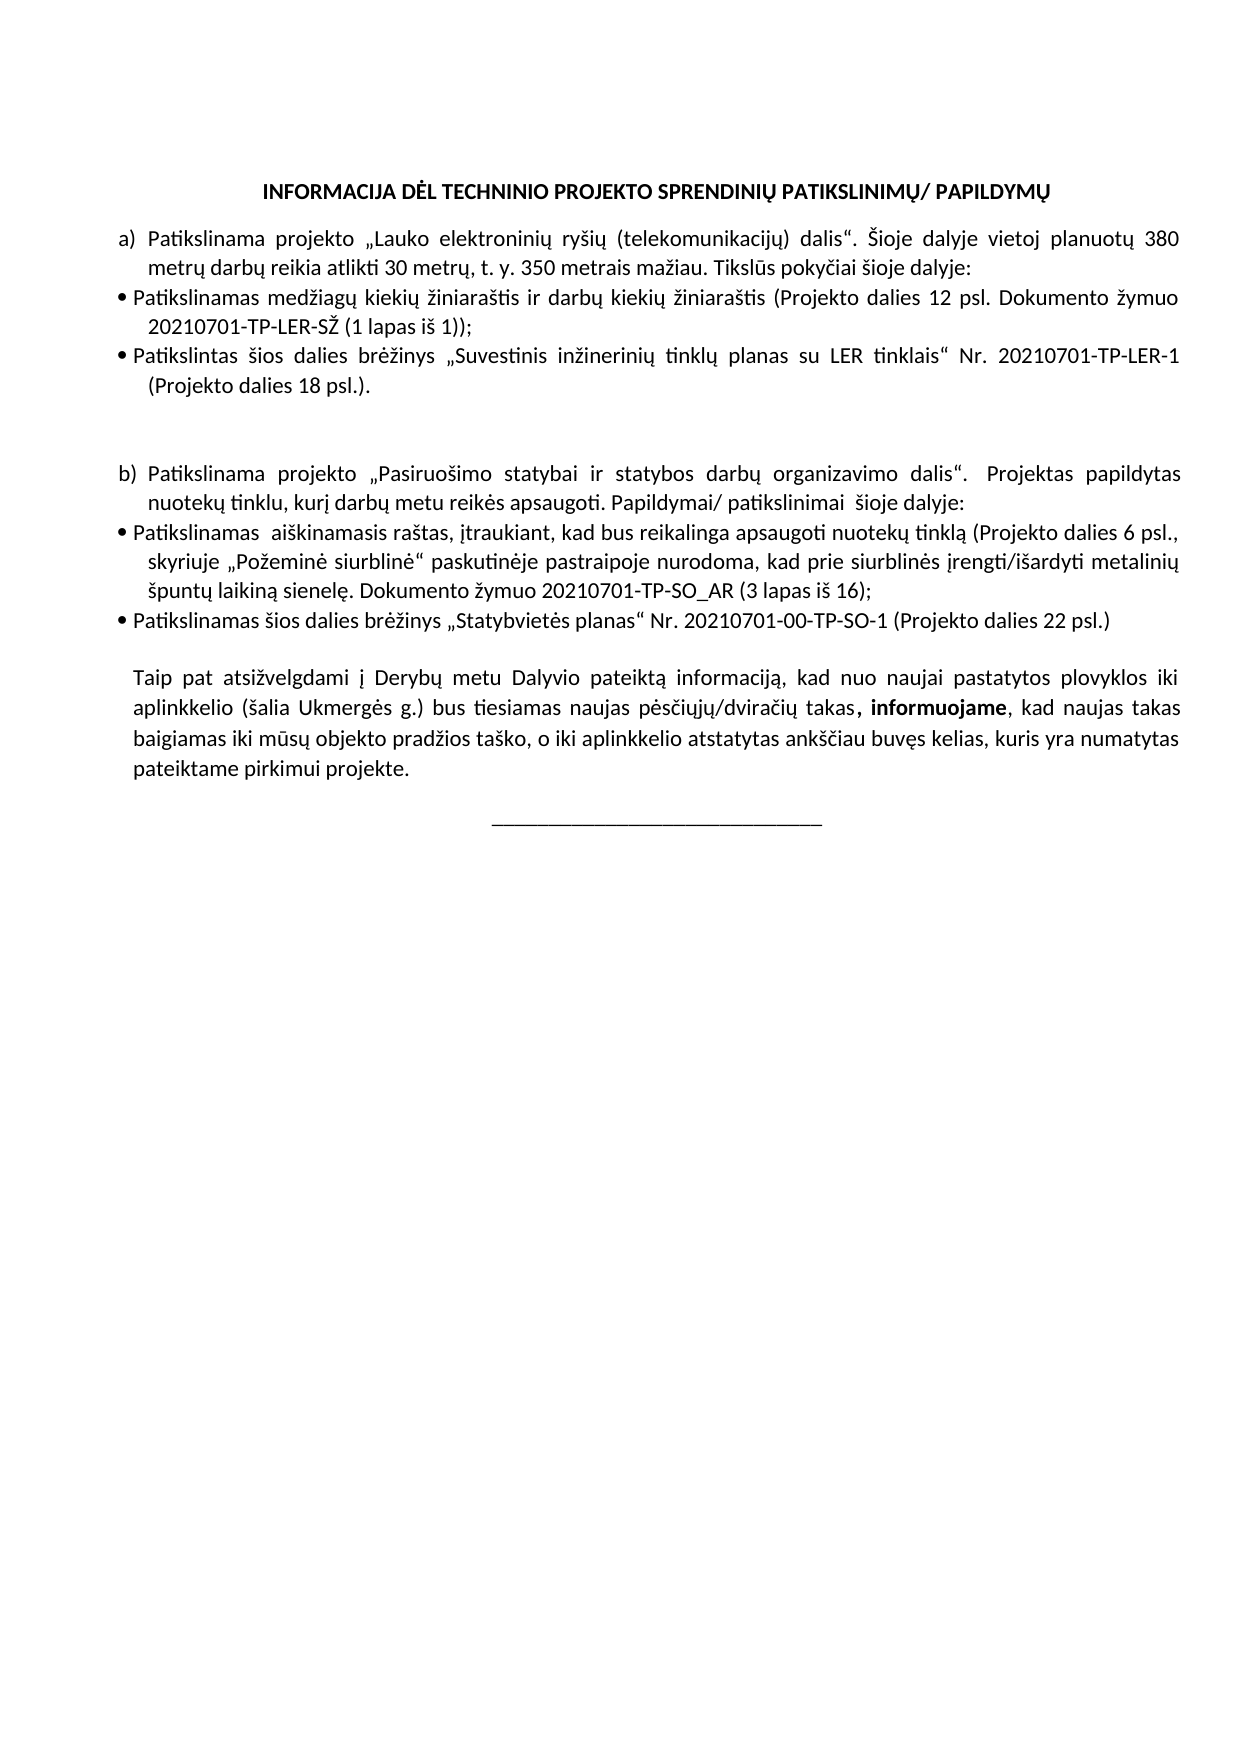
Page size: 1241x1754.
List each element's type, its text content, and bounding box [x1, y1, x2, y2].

list Patikslinamas medžiagų kiekių žiniaraštis ir darbų kiekių žiniaraštis (Projekto dalies 12 psl. Dokumento žymuo 20210701-TP-LER-SŽ (1 lapas iš 1)); [118, 283, 1181, 340]
list Patikslinama projekto „Lauko elektroninių ryšių (telekomunikacijų) dalis“. Šioje dalyje vietoj planuotų 380 metrų darbų reikia atlikti 30 metrų, t. y. 350 metrais mažiau. Tikslūs pokyčiai šioje dalyje: [118, 224, 1181, 281]
text _____________________________ [133, 801, 1181, 829]
list Patikslinama projekto „Pasiruošimo statybai ir statybos darbų organizavimo dalis“. Projektas papildytas nuotekų tinklu, kurį darbų metu reikės apsaugoti. Papildymai/ patikslinimai šioje dalyje: [118, 459, 1181, 516]
list Patikslinamas šios dalies brėžinys „Statybvietės planas“ Nr. 20210701-00-TP-SO-1 (Projekto dalies 22 psl.) [118, 606, 1181, 634]
text INFORMACIJA DĖL TECHNINIO PROJEKTO SPRENDINIŲ PATIKSLINIMŲ/ PAPILDYMŲ [133, 177, 1181, 205]
list Patikslintas šios dalies brėžinys „Suvestinis inžinerinių tinklų planas su LER tinklais“ Nr. 20210701-TP-LER-1 (Projekto dalies 18 psl.). [118, 342, 1181, 399]
text Taip pat atsižvelgdami į Derybų metu Dalyvio pateiktą informaciją, kad nuo naujai pastatytos plovyklos iki aplinkkelio (šalia Ukmergės g.) bus tiesiamas naujas pėsčiųjų/dviračių takas, informuojame, kad naujas takas baigiamas iki mūsų objekto pradžios taško, o iki aplinkkelio atstatytas ankščiau buvęs kelias, kuris yra numatytas pateiktame pirkimui projekte. [133, 663, 1181, 782]
list Patikslinamas aiškinamasis raštas, įtraukiant, kad bus reikalinga apsaugoti nuotekų tinklą (Projekto dalies 6 psl., skyriuje „Požeminė siurblinė“ paskutinėje pastraipoje nurodoma, kad prie siurblinės įrengti/išardyti metalinių špuntų laikiną sienelę. Dokumento žymuo 20210701-TP-SO_AR (3 lapas iš 16); [118, 518, 1181, 604]
